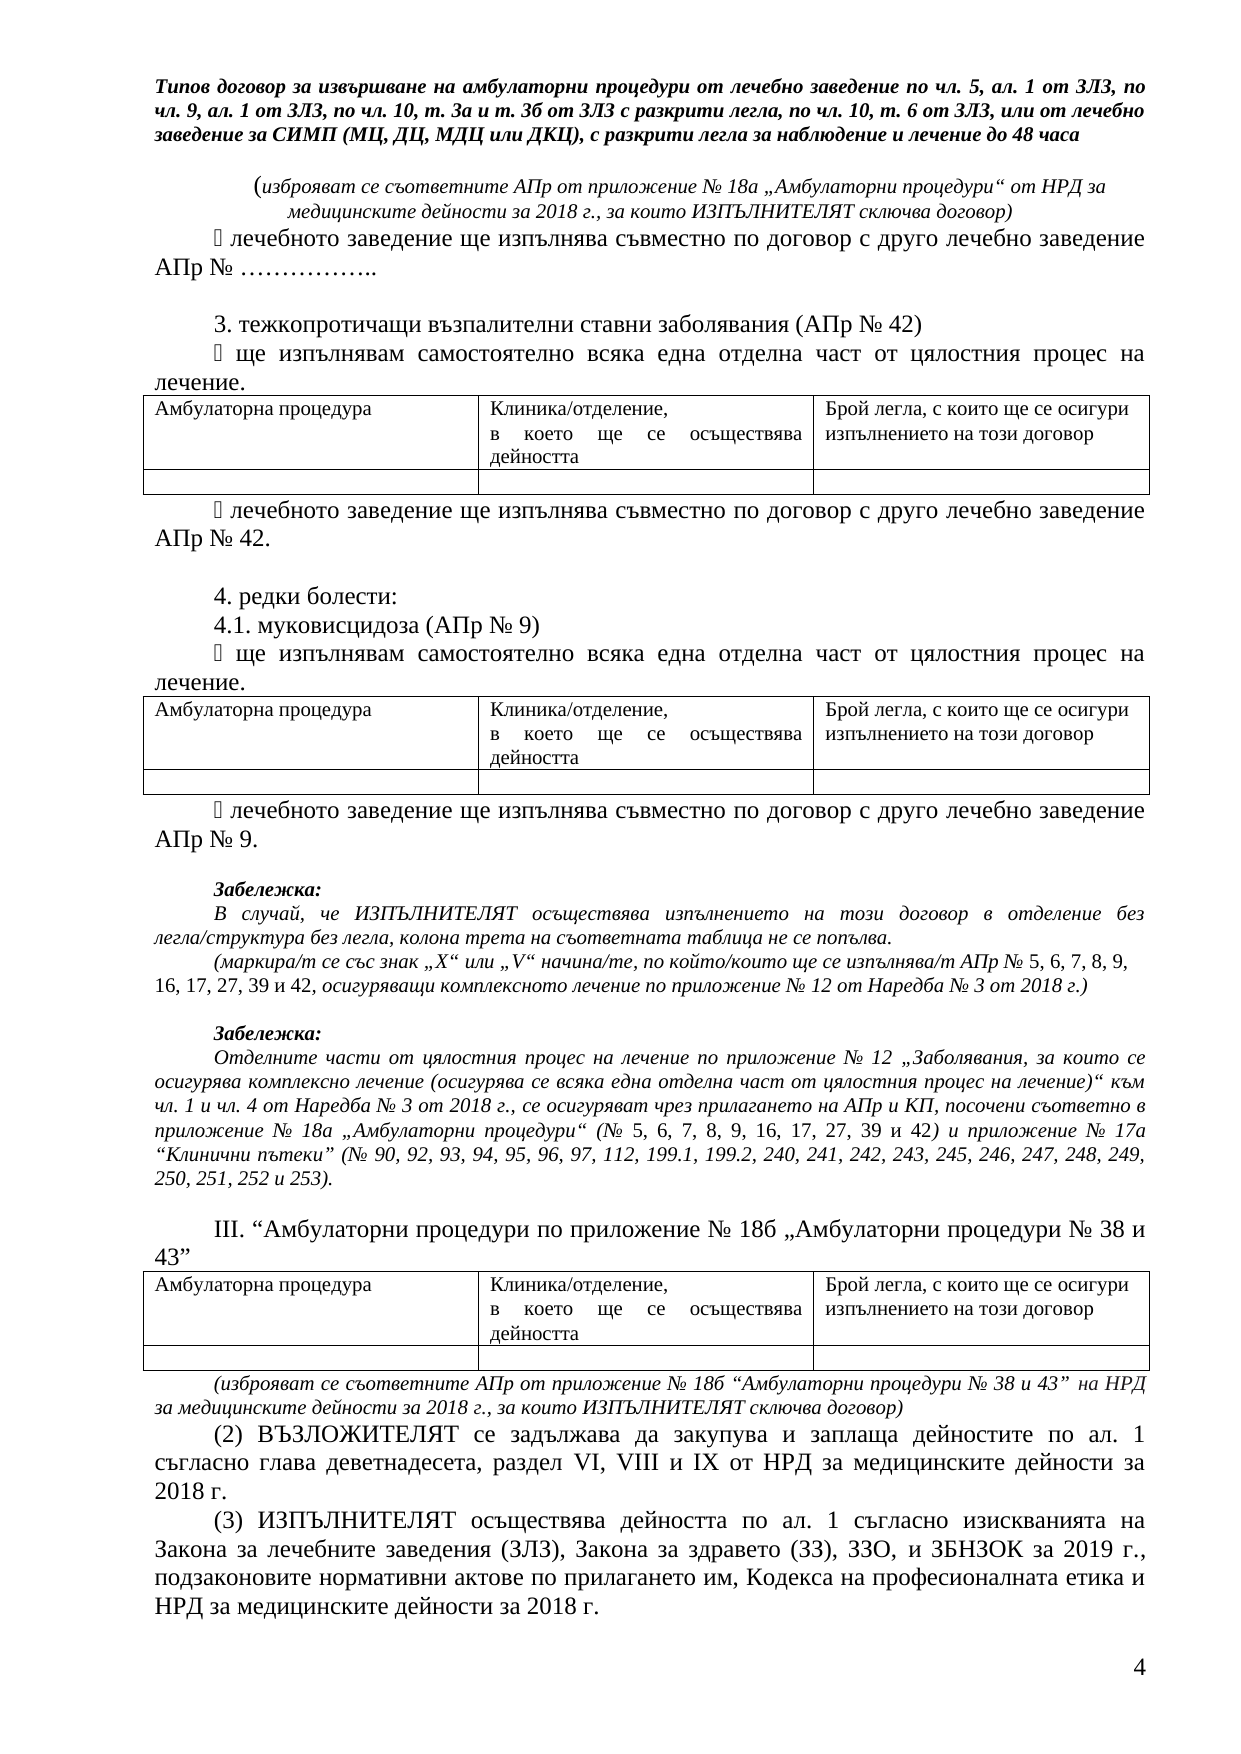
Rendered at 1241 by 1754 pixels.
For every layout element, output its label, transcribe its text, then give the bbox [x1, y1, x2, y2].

table_cell [479, 470, 813, 494]
text В случай, че ИЗПЪЛНИТЕЛЯТ осъществява изпълнението на този договор в отделение без легла/структура без легла, колона трета на съответната таблица не се попълва. [154, 901, 1146, 949]
text III. “Амбулаторни процедури по приложение № 18б „Амбулаторни процедури № 38 и 43” [154, 1214, 1146, 1271]
text Забележка: [154, 1021, 1146, 1045]
table_cell [479, 770, 813, 794]
text (2) ВЪЗЛОЖИТЕЛЯТ се задължава да закупува и заплаща дейностите по ал. 1 съгласно глава деветнадесета, раздел VI, VIII и ІХ от НРД за медицинските дейности за 2018 г. [154, 1419, 1146, 1505]
table_cell [814, 770, 1149, 794]
text Забележка: [154, 877, 1146, 901]
table_cell [144, 470, 478, 494]
text (3) ИЗПЪЛНИТЕЛЯТ осъществява дейността по ал. 1 съгласно изискванията на Закона за лечебните заведения (ЗЛЗ), Закона за здравето (ЗЗ), ЗЗО, и ЗБНЗОК за 2019 г., подзаконовите нормативни актове по прилагането им, Кодекса на професионалната етика и НРД за медицинските дейности за 2018 г. [154, 1505, 1146, 1620]
text ще изпълнявам самостоятелно всяка една отделна част от цялостния процес на лечение. [154, 338, 1146, 395]
table_header Брой легла, с които ще се осигури изпълнението на този договор [814, 697, 1149, 769]
table_cell [144, 1346, 478, 1369]
text 3. тежкопротичащи възпалителни ставни заболявания (АПр № 42) [154, 309, 1146, 338]
text лечебното заведение ще изпълнява съвместно по договор с друго лечебно заведение АПр № 9. [154, 795, 1146, 853]
table_cell [479, 1346, 813, 1369]
table_header Брой легла, с които ще се осигури изпълнението на този договор [814, 1272, 1149, 1344]
text лечебното заведение ще изпълнява съвместно по договор с друго лечебно заведение АПр № …………….. [154, 223, 1146, 280]
text 4.1. муковисцидоза (АПр № 9) [154, 610, 1146, 638]
text ще изпълнявам самостоятелно всяка една отделна част от цялостния процес на лечение. [154, 638, 1146, 696]
table_header Брой легла, с които ще се осигури изпълнението на този договор [814, 396, 1149, 468]
text (маркира/т се със знак „Х“ или „V“ начина/те, по който/които ще се изпълнява/т АПр № 5, 6, 7, 8, 9, 16, 17, 27, 39 и 42, осигуряващи комплексното лечение по приложение № 12 от Наредба № 3 от 2018 г.) [154, 949, 1146, 997]
table_header Клиника/отделение, в което ще се осъществява дейността [479, 1272, 813, 1344]
table_header Клиника/отделение, в което ще се осъществява дейността [479, 697, 813, 769]
table_header Амбулаторна процедура [144, 697, 478, 769]
table_header Амбулаторна процедура [144, 396, 478, 468]
text Отделните части от цялостния процес на лечение по приложение № 12 „Заболявания, за които се осигурява комплексно лечение (осигурява се всяка една отделна част от цялостния процес на лечение)“ към чл. 1 и чл. 4 от Наредба № 3 от 2018 г., се осигуряват чрез прилагането на АПр и КП, посочени съответно в приложение № 18а „Амбулаторни процедури“ (№ 5, 6, 7, 8, 9, 16, 17, 27, 39 и 42) и приложение № 17а “Клинични пътеки” (№ 90, 92, 93, 94, 95, 96, 97, 112, 199.1, 199.2, 240, 241, 242, 243, 245, 246, 247, 248, 249, 250, 251, 252 и 253). [154, 1045, 1146, 1190]
text 4. редки болести: [154, 581, 1146, 610]
table_cell [814, 470, 1149, 494]
table_cell [144, 770, 478, 794]
table_header Клиника/отделение, в което ще се осъществява дейността [479, 396, 813, 468]
table_cell [814, 1346, 1149, 1369]
text (изброяват се съответните АПр от приложение № 18б “Амбулаторни процедури № 38 и 43” на НРД за медицинските дейности за 2018 г., за които ИЗПЪЛНИТЕЛЯТ сключва договор) [154, 1371, 1146, 1419]
text лечебното заведение ще изпълнява съвместно по договор с друго лечебно заведение АПр № 42. [154, 495, 1146, 552]
table_header Амбулаторна процедура [144, 1272, 478, 1344]
